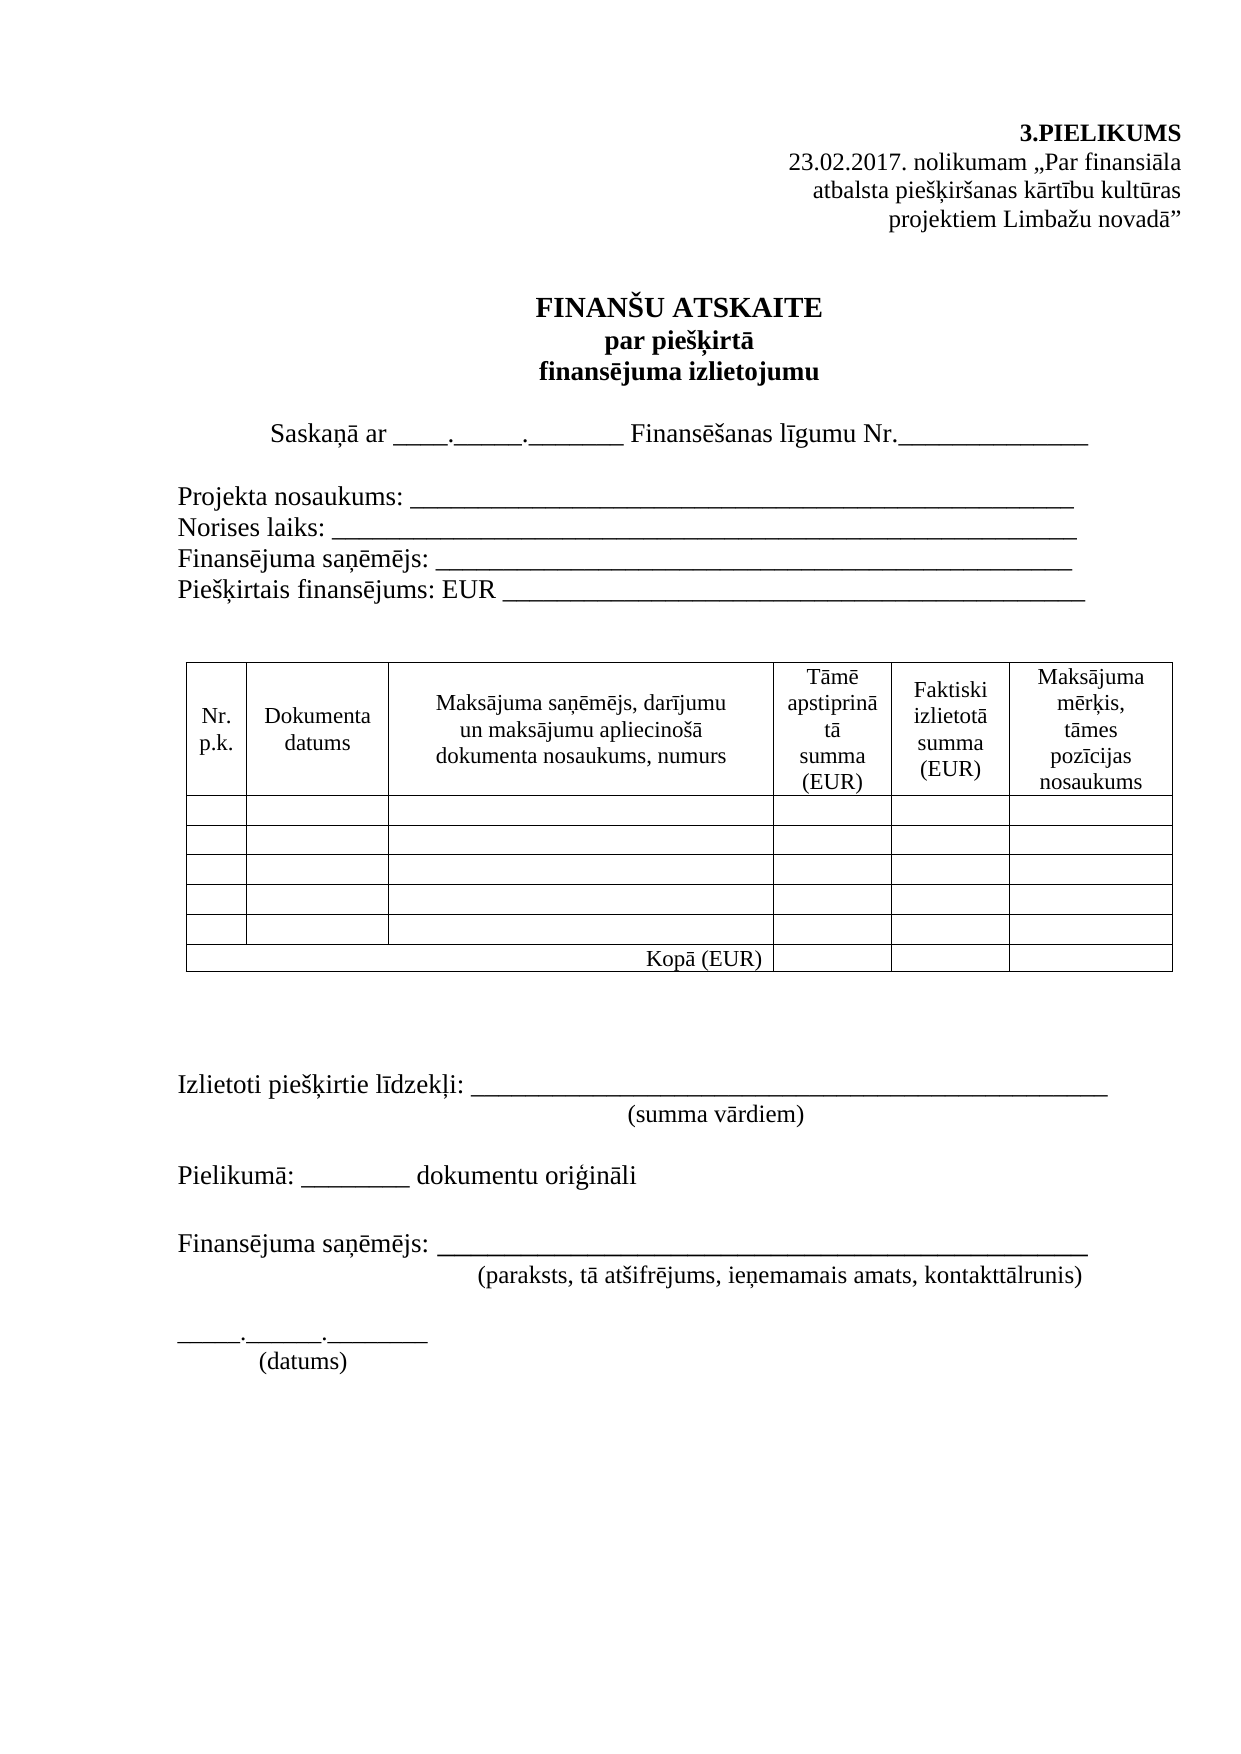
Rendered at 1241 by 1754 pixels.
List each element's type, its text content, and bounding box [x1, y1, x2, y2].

table_cell [774, 915, 891, 944]
table_cell [892, 826, 1009, 854]
table_cell [187, 855, 246, 884]
text Norises laiks: _______________________________________________________ [177, 511, 1181, 542]
table_cell [774, 855, 891, 884]
text Finansējuma saņēmējs: _______________________________________ [177, 1221, 1181, 1260]
text FINANŠU ATSKAITE [177, 291, 1181, 324]
text 23.02.2017. nolikumam „Par finansiāla atbalsta piešķiršanas kārtību kultūras projektiem Limbažu novadā” [783, 147, 1181, 233]
table_cell [892, 885, 1009, 914]
text (paraksts, tā atšifrējums, ieņemamais amats, kontakttālrunis) [402, 1260, 1181, 1288]
table_cell [1010, 915, 1172, 944]
table_cell [892, 855, 1009, 884]
text 3.PIELIKUMS [783, 118, 1181, 147]
table_cell [1010, 796, 1172, 824]
table_cell [389, 885, 773, 914]
table_cell [187, 915, 246, 944]
text finansējuma izlietojumu [177, 355, 1181, 386]
table_cell [187, 796, 246, 824]
table_cell [187, 826, 246, 854]
table_cell [774, 945, 891, 971]
table_cell [187, 885, 246, 914]
text (summa vārdiem) [552, 1099, 1181, 1128]
text Piešķirtais finansējums: EUR ___________________________________________ [177, 573, 1181, 604]
table_cell [892, 945, 1009, 971]
table_header Faktiski izlietotā summa (EUR) [892, 663, 1009, 795]
table_cell [1010, 826, 1172, 854]
table_header Maksājuma saņēmējs, darījumu un maksājumu apliecinošā dokumenta nosaukums, numurs [389, 663, 773, 795]
table_cell [892, 796, 1009, 824]
text Finansējuma saņēmējs: _______________________________________________ [177, 542, 1181, 573]
table_cell [774, 885, 891, 914]
table_cell [1010, 945, 1172, 971]
table_cell [774, 826, 891, 854]
table_cell [389, 796, 773, 824]
table_cell [247, 796, 388, 824]
table_header Nr. p.k. [187, 663, 246, 795]
text Saskaņā ar ____._____._______ Finansēšanas līgumu Nr.______________ [177, 418, 1181, 449]
table_cell [389, 855, 773, 884]
text Pielikumā: ________ dokumentu oriģināli [177, 1159, 1181, 1190]
table_cell [389, 915, 773, 944]
table_cell [774, 796, 891, 824]
table_header Dokumenta datums [247, 663, 388, 795]
text Projekta nosaukums: _________________________________________________ [177, 480, 1181, 511]
table_cell [247, 915, 388, 944]
table_header Maksājuma mērķis, tāmes pozīcijas nosaukums [1010, 663, 1172, 795]
table_header Tāmē apstiprinātā summa (EUR) [774, 663, 891, 795]
table_cell [247, 885, 388, 914]
table_cell [389, 826, 773, 854]
text Izlietoti piešķirtie līdzekļi: _______________________________________________ [177, 1068, 1181, 1099]
text par piešķirtā [177, 324, 1181, 355]
text (datums) [177, 1346, 1181, 1375]
text _____.______.________ [177, 1317, 1181, 1346]
table_cell [247, 855, 388, 884]
table_cell [1010, 855, 1172, 884]
table_cell [892, 915, 1009, 944]
table_cell Kopā (EUR) [187, 945, 773, 971]
table_cell [1010, 885, 1172, 914]
table_cell [247, 826, 388, 854]
